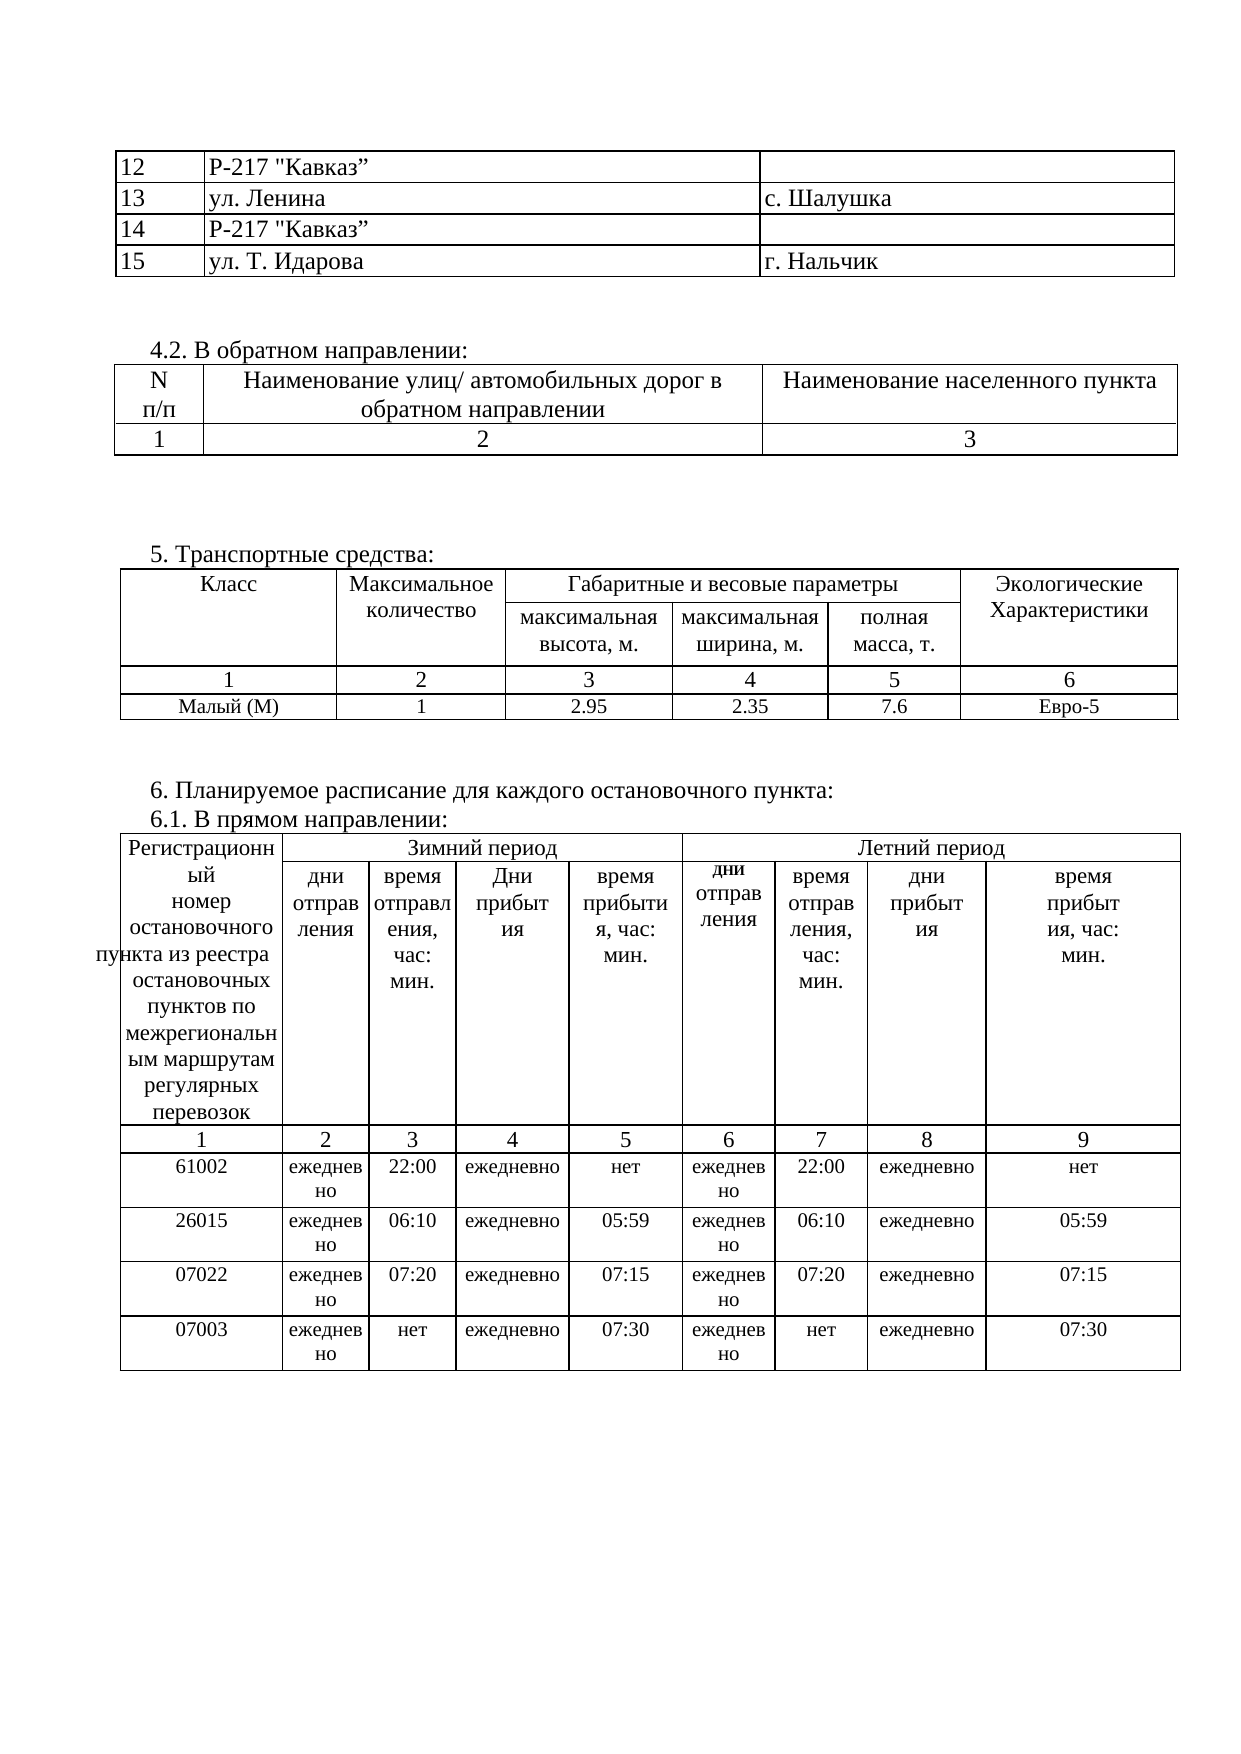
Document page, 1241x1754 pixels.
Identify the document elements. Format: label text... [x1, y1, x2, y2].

table_header Максимальное количество [337, 570, 505, 665]
table_cell максимальная ширина, м. [673, 603, 827, 665]
table_cell 22:00 [776, 1154, 867, 1206]
table_cell 1 [115, 424, 203, 454]
table_cell ежедневно [457, 1317, 568, 1369]
table_cell Р-217 "Кавказ” [205, 215, 759, 244]
table_cell ежедневно [683, 1262, 774, 1315]
table_cell время прибыти я, час: мин. [570, 862, 682, 1124]
table_cell 13 [117, 183, 204, 213]
table_cell нет [370, 1317, 455, 1369]
table_header Наименование улиц/ автомобильных дорог в обратном направлении [204, 365, 762, 423]
table_cell г. Нальчик [761, 246, 1174, 276]
table_cell дни прибыт ия [868, 862, 985, 1124]
table_header Экологические Характеристики [961, 570, 1177, 665]
table_cell [761, 215, 1174, 244]
table_header N п/п [115, 365, 203, 423]
table_cell максимальная высота, м. [506, 603, 672, 665]
table_cell с. Шалушка [761, 183, 1174, 213]
table_cell ежедневно [868, 1317, 985, 1369]
table_cell ежедневно [283, 1208, 368, 1261]
table_cell 2 [283, 1126, 368, 1152]
table_cell время отправ ления, час: мин. [776, 862, 867, 1124]
table_cell Р-217 "Кавказ” [205, 152, 759, 181]
text 6. Планируемое расписание для каждого остановочного пункта: [150, 775, 1090, 804]
table_cell ежедневно [457, 1208, 568, 1261]
table_cell 8 [868, 1126, 985, 1152]
table_cell 05:59 [987, 1208, 1180, 1261]
table_header Регистрационный номер остановочного пункта из реестра остановочных пунктов по межрегиональным маршрутам регулярных перевозок [121, 834, 282, 1124]
table_cell ежедневно [283, 1154, 368, 1206]
table_cell 07:20 [776, 1262, 867, 1315]
table_cell ежедневно [683, 1208, 774, 1261]
table_cell 3 [370, 1126, 455, 1152]
table_cell 2 [337, 667, 505, 693]
table_cell 9 [987, 1126, 1180, 1152]
table_cell 5 [829, 667, 960, 693]
table_cell 61002 [121, 1154, 282, 1206]
table_cell 06:10 [776, 1208, 867, 1261]
table_cell ежедневно [457, 1154, 568, 1206]
table_cell 07:20 [370, 1262, 455, 1315]
table_cell Малый (М) [121, 695, 336, 718]
table_cell 22:00 [370, 1154, 455, 1206]
table_cell ежедневно [283, 1317, 368, 1369]
table_cell 07:30 [570, 1317, 682, 1369]
table_cell 07022 [121, 1262, 282, 1315]
table_cell 3 [763, 423, 1177, 454]
table_cell 05:59 [570, 1208, 682, 1261]
table_cell 4 [457, 1126, 568, 1152]
table_cell нет [570, 1154, 682, 1206]
table_header Наименование населенного пункта [763, 365, 1177, 423]
table_cell 2.35 [673, 695, 827, 718]
table_header Габаритные и весовые параметры [506, 570, 960, 602]
table_cell Дни прибыт ия [457, 862, 568, 1124]
table_cell нет [987, 1154, 1180, 1206]
table_cell 2.95 [506, 695, 672, 718]
table_cell ежедневно [868, 1208, 985, 1261]
table_cell нет [776, 1317, 867, 1369]
table_cell ежедневно [457, 1262, 568, 1315]
table_cell ежедневно [283, 1262, 368, 1315]
table_cell 15 [117, 246, 204, 276]
table_cell ежедневно [683, 1317, 774, 1369]
table_cell 1 [121, 1126, 282, 1152]
table_cell 26015 [121, 1208, 282, 1261]
table_cell дни отправ ления [283, 862, 368, 1124]
table_cell 1 [121, 667, 336, 693]
table_cell 07:30 [987, 1317, 1180, 1369]
text 5. Транспортные средства: [150, 539, 1090, 568]
table_cell 14 [117, 215, 204, 244]
table_cell 3 [506, 667, 672, 693]
table_cell 12 [117, 152, 204, 181]
text 4.2. В обратном направлении: [150, 335, 1090, 364]
table_cell 06:10 [370, 1208, 455, 1261]
table_cell Евро-5 [961, 695, 1177, 718]
table_cell 07:15 [570, 1262, 682, 1315]
table_cell 07003 [121, 1317, 282, 1369]
table_cell полная масса, т. [829, 603, 960, 665]
table_cell 1 [337, 695, 505, 718]
table_cell ул. Ленина [205, 183, 759, 213]
table_cell [761, 152, 1174, 181]
table_cell ежедневно [868, 1262, 985, 1315]
table_cell ДНИ отправ ления [683, 862, 774, 1124]
table_header Летний период [683, 834, 1180, 861]
table_cell 7 [776, 1126, 867, 1152]
text 6.1. В прямом направлении: [150, 804, 1090, 833]
table_cell 6 [961, 667, 1177, 693]
table_cell 7.6 [829, 695, 960, 718]
table_header Зимний период [283, 834, 682, 861]
table_cell 5 [570, 1126, 682, 1152]
table_cell время отправл ения, час: мин. [370, 862, 455, 1124]
table_cell 4 [673, 667, 827, 693]
table_cell ежедневно [683, 1154, 774, 1206]
table_cell ул. Т. Идарова [205, 246, 759, 276]
table_cell 2 [204, 424, 762, 454]
table_cell ежедневно [868, 1154, 985, 1206]
table_header Класс [121, 570, 336, 665]
table_cell 6 [683, 1126, 774, 1152]
table_cell 07:15 [987, 1262, 1180, 1315]
table_cell время прибыт ия, час: мин. [987, 862, 1180, 1124]
